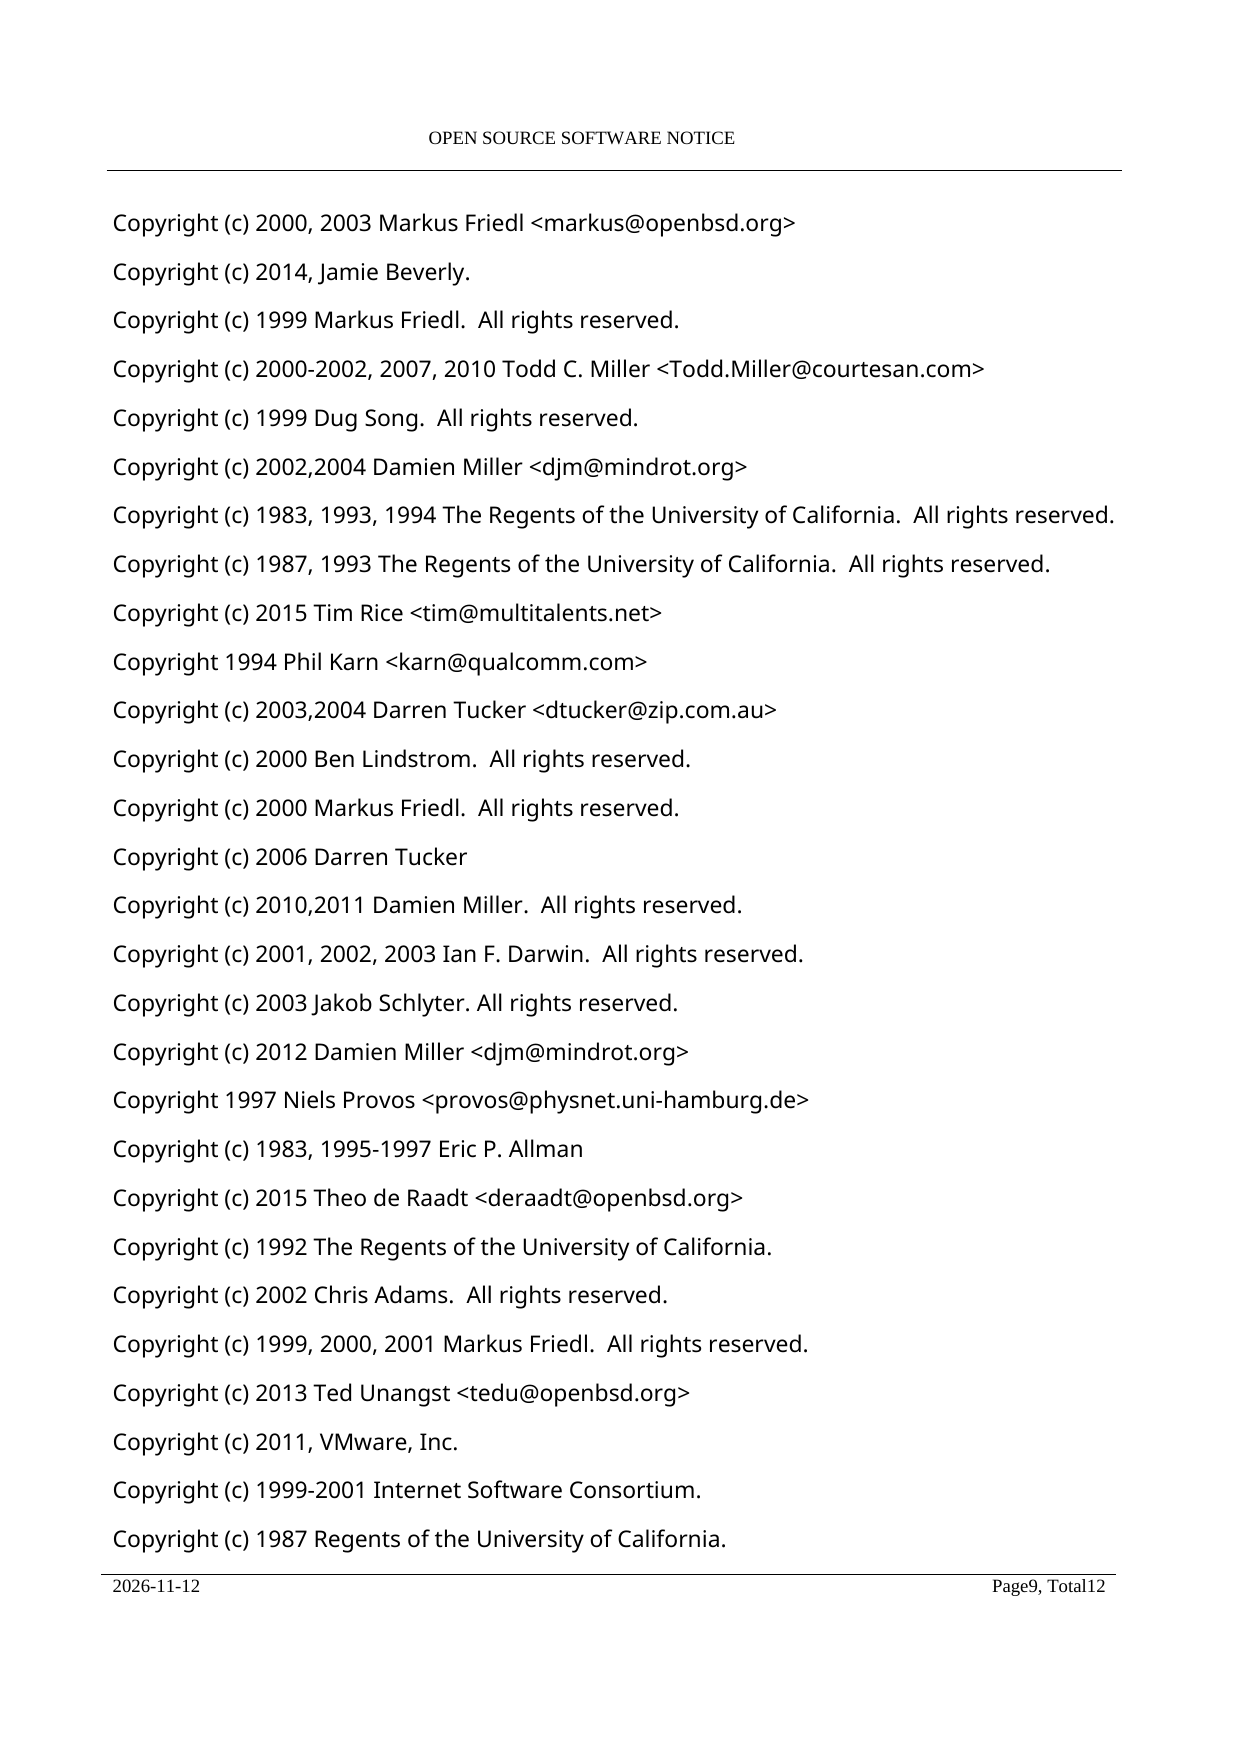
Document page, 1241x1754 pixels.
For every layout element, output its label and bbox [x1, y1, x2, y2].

text [112, 206, 1128, 1555]
